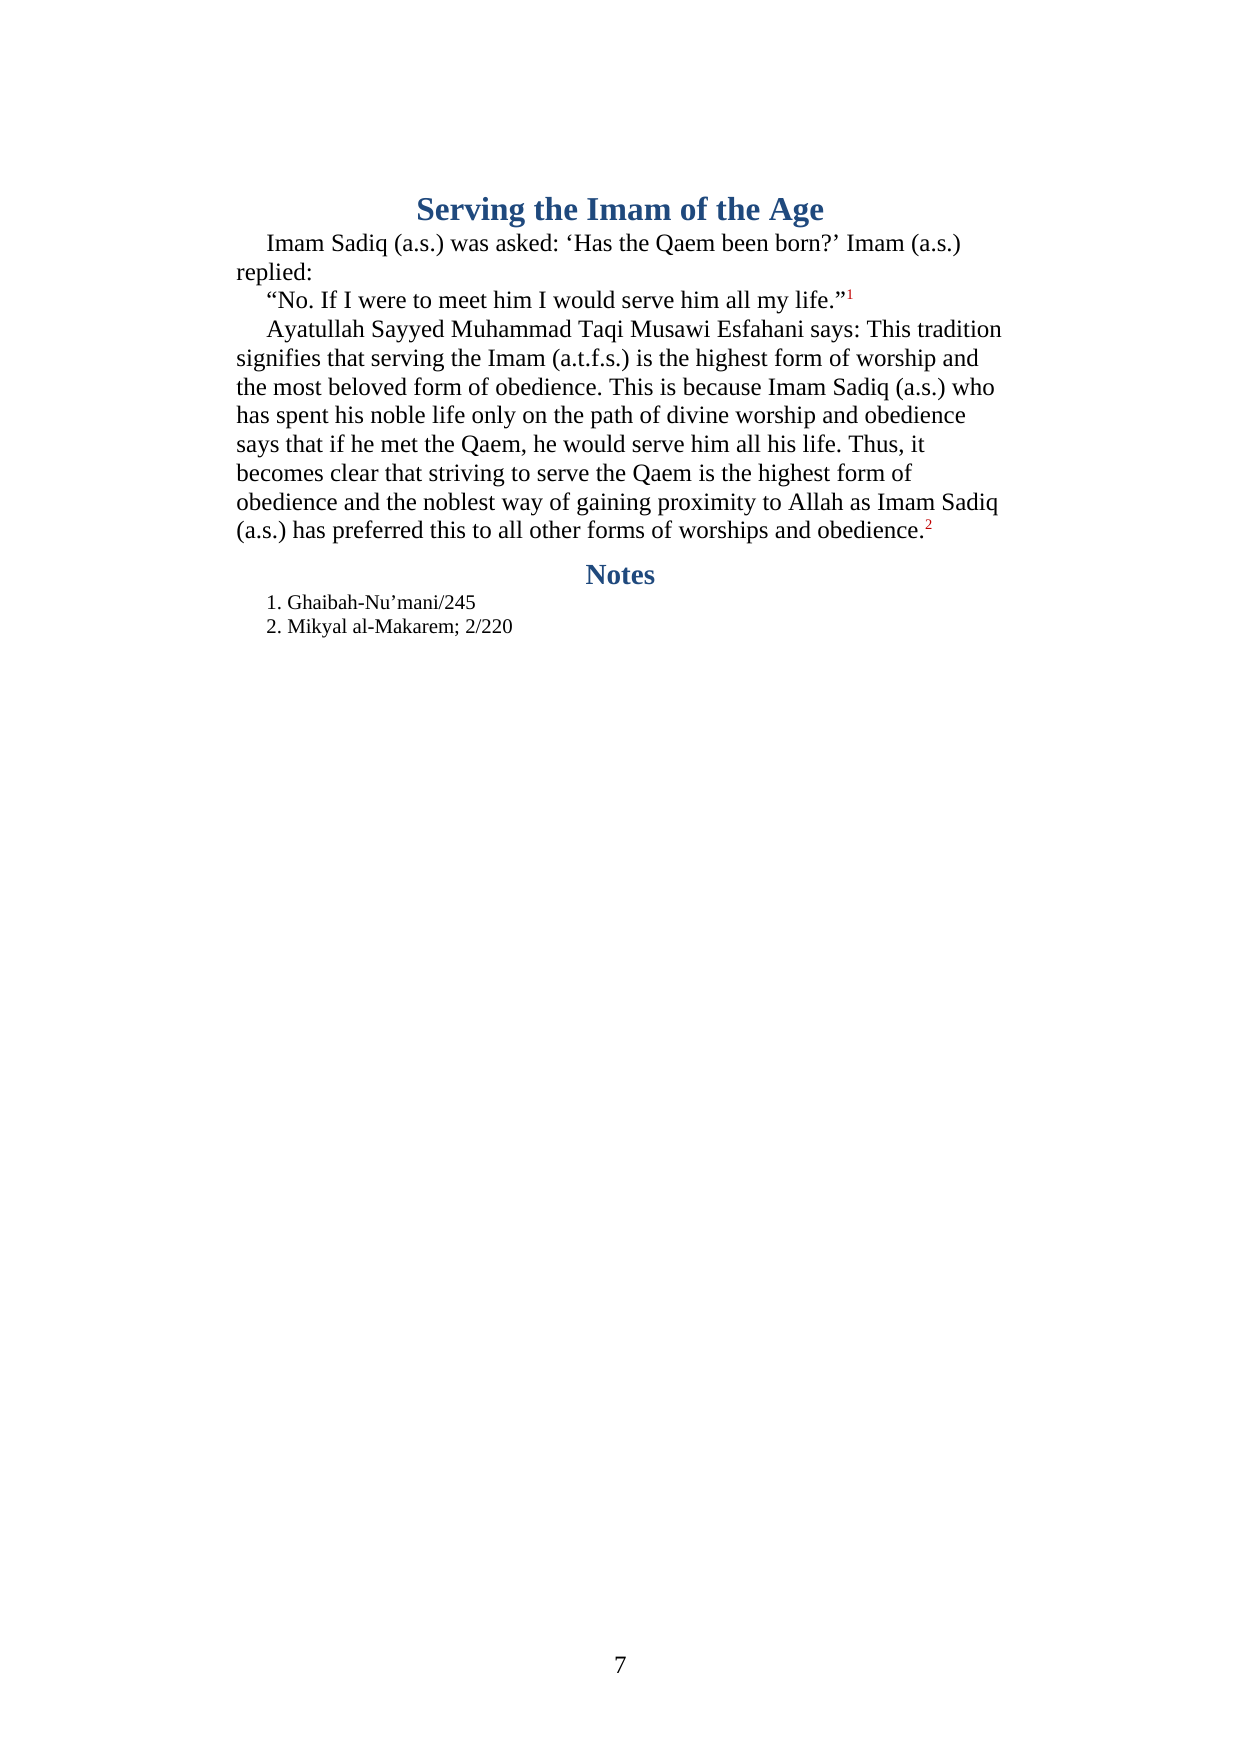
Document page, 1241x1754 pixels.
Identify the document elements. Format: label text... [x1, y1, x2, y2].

subtitle Serving the Imam of the Age [236, 190, 1004, 228]
text 2. Mikyal al-Makarem; 2/220 [236, 614, 1004, 638]
text Ayatullah Sayyed Muhammad Taqi Musawi Esfahani says: This tradition signifies that serving the Imam (a.t.f.s.) is the highest form of worship and the most beloved form of obedience. This is because Imam Sadiq (a.s.) who has spent his noble life only on the path of divine worship and obedience says that if he met the Qaem, he would serve him all his life. Thus, it becomes clear that striving to serve the Qaem is the highest form of obedience and the noblest way of gaining proximity to Allah as Imam Sadiq (a.s.) has preferred this to all other forms of worships and obedience.2 [236, 314, 1004, 544]
subtitle Notes [236, 557, 1004, 590]
text 1. Ghaibah-Nu’mani/245 [236, 590, 1004, 614]
text Imam Sadiq (a.s.) was asked: ‘Has the Qaem been born?’ Imam (a.s.) replied: [236, 228, 1004, 286]
text “No. If I were to meet him I would serve him all my life.”1 [236, 286, 1004, 314]
